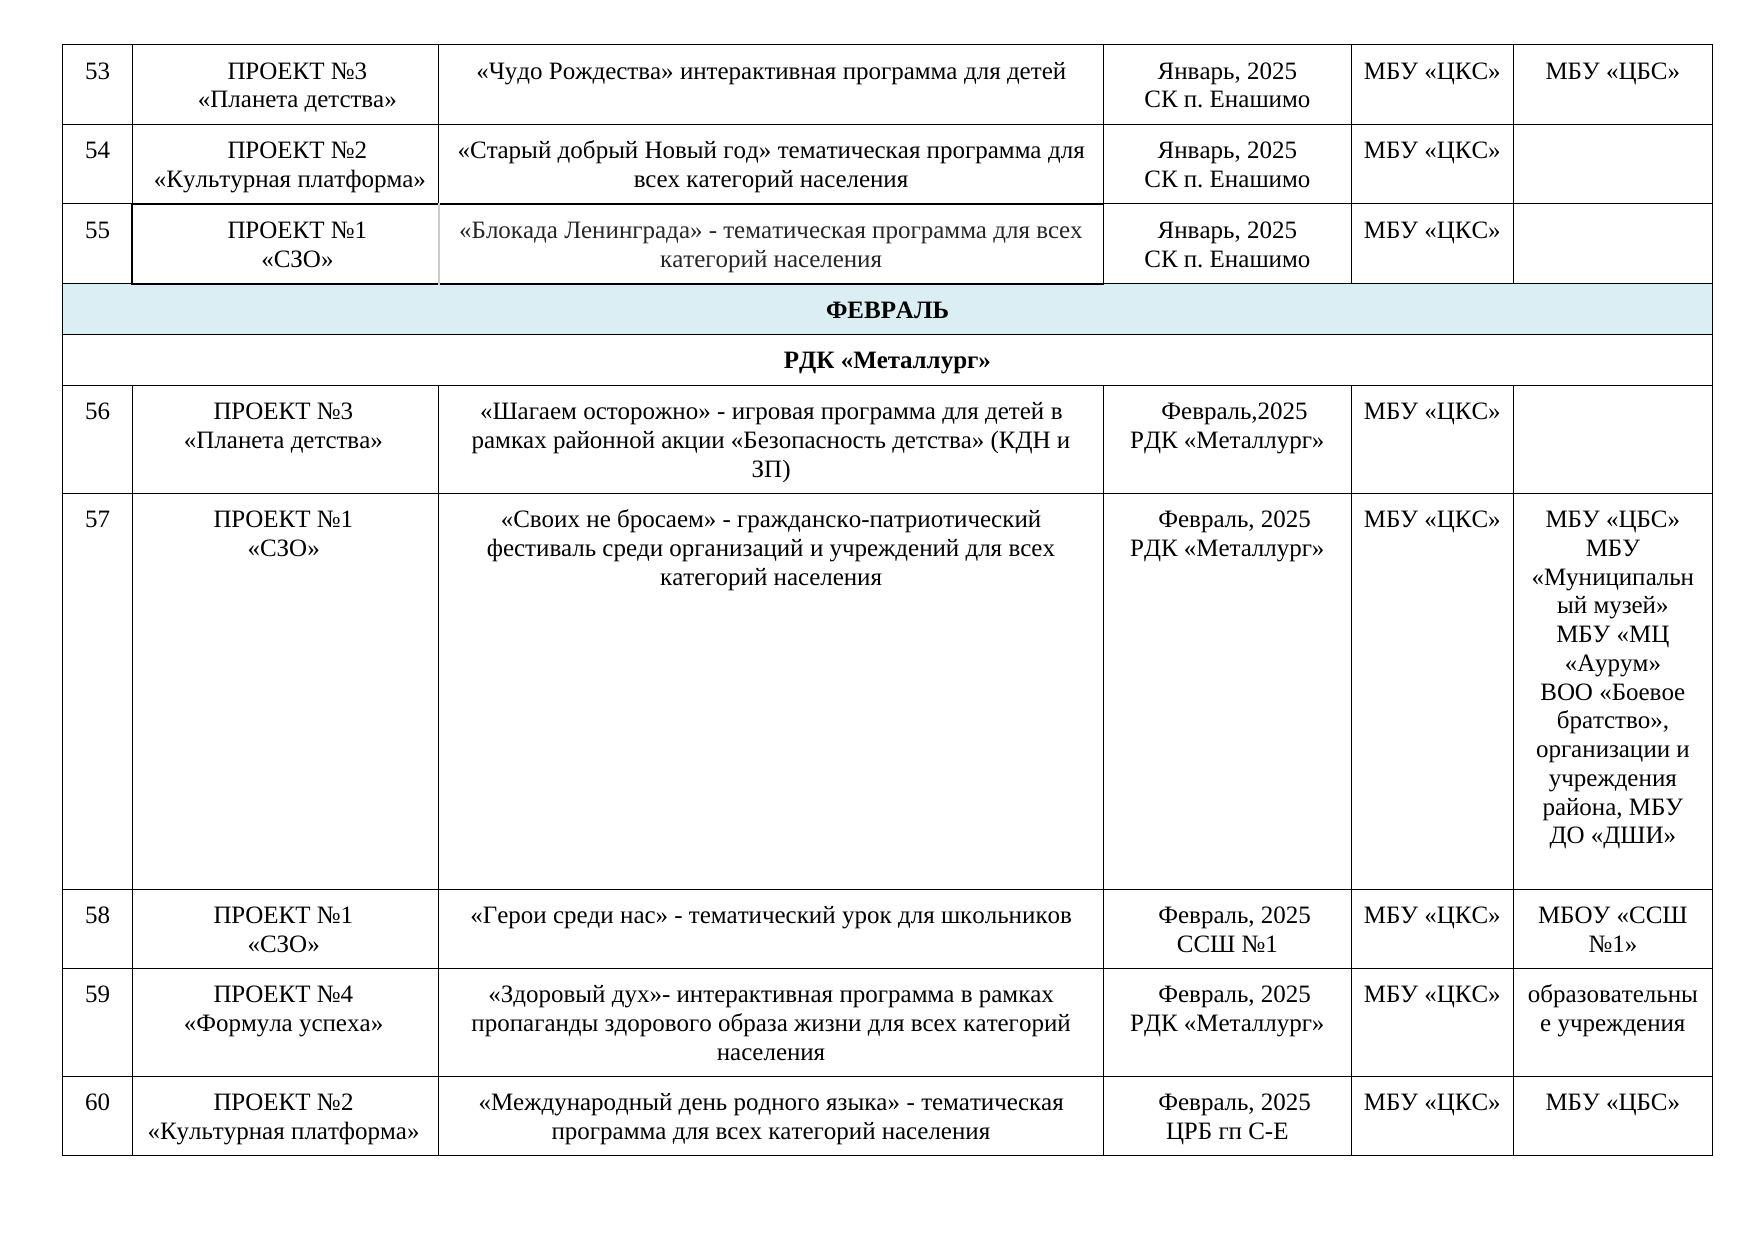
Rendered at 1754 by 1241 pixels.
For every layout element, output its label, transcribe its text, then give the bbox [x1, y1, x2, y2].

table_cell «Чудо Рождества» интерактивная программа для детей [439, 45, 1103, 124]
table_cell Февраль, 2025 ЦРБ гп С-Е [1104, 1077, 1351, 1155]
table_cell «Блокада Ленинграда» - тематическая программа для всех категорий населения [440, 205, 1103, 283]
table_cell Январь, 2025 СК п. Енашимо [1104, 125, 1351, 203]
table_cell МБУ «ЦКС» [1352, 1077, 1513, 1155]
table_cell ПРОЕКТ №1 «СЗО» [133, 494, 438, 888]
table_cell ПРОЕКТ №2 «Культурная платформа» [133, 1077, 438, 1155]
table_cell Февраль,2025 РДК «Металлург» [1104, 386, 1351, 493]
table_cell ПРОЕКТ №2 «Культурная платформа» [133, 125, 438, 203]
table_cell Январь, 2025 СК п. Енашимо [1104, 204, 1351, 283]
table_cell ПРОЕКТ №4 «Формула успеха» [133, 969, 438, 1076]
table_cell МБУ «ЦКС» [1352, 969, 1513, 1076]
table_cell МБОУ «ССШ №1» [1514, 890, 1712, 968]
table_cell МБУ «ЦКС» [1352, 386, 1513, 493]
table_cell ПРОЕКТ №3 «Планета детства» [133, 386, 438, 493]
table_cell МБУ «ЦБС» [1514, 1077, 1712, 1155]
table_cell «Старый добрый Новый год» тематическая программа для всех категорий населения [439, 125, 1103, 203]
table_cell ФЕВРАЛЬ [63, 284, 1712, 334]
table_cell [1514, 125, 1712, 203]
table_cell «Своих не бросаем» - гражданско-патриотический фестиваль среди организаций и учреждений для всех категорий населения [439, 494, 1103, 888]
table_cell МБУ «ЦКС» [1352, 204, 1513, 283]
table_cell Февраль, 2025 ССШ №1 [1104, 890, 1351, 968]
table_cell «Шагаем осторожно» - игровая программа для детей в рамках районной акции «Безопасность детства» (КДН и ЗП) [439, 386, 1103, 493]
table_cell «Международный день родного языка» - тематическая программа для всех категорий населения [439, 1077, 1103, 1155]
table_cell Февраль, 2025 РДК «Металлург» [1104, 969, 1351, 1076]
table_cell образовательные учреждения [1514, 969, 1712, 1076]
table_cell ПРОЕКТ №3 «Планета детства» [133, 45, 438, 124]
table_cell 55 [63, 204, 131, 283]
table_cell 54 [63, 125, 132, 203]
table_cell РДК «Металлург» [63, 335, 1712, 385]
table_cell 58 [63, 890, 132, 968]
table_cell [1514, 204, 1712, 283]
table_cell 53 [63, 45, 132, 124]
table_cell 60 [63, 1077, 132, 1155]
table_cell 56 [63, 386, 132, 493]
table_cell 59 [63, 969, 132, 1076]
table_cell МБУ «ЦКС» [1352, 494, 1513, 888]
table_cell МБУ «ЦБС» [1514, 45, 1712, 124]
table_cell «Герои среди нас» - тематический урок для школьников [439, 890, 1103, 968]
table_cell Февраль, 2025 РДК «Металлург» [1104, 494, 1351, 888]
table_cell [1514, 386, 1712, 493]
table_cell МБУ «ЦБС» МБУ «Муниципальный музей» МБУ «МЦ «Аурум» ВОО «Боевое братство», организации и учреждения района, МБУ ДО «ДШИ» [1514, 494, 1712, 888]
table_cell 57 [63, 494, 132, 888]
table_cell МБУ «ЦКС» [1352, 890, 1513, 968]
table_cell «Здоровый дух»- интерактивная программа в рамках пропаганды здорового образа жизни для всех категорий населения [439, 969, 1103, 1076]
table_cell Январь, 2025 СК п. Енашимо [1104, 45, 1351, 124]
table_cell МБУ «ЦКС» [1352, 45, 1513, 124]
table_cell ПРОЕКТ №1 «СЗО» [133, 890, 438, 968]
table_cell ПРОЕКТ №1 «СЗО» [133, 205, 438, 283]
table_cell МБУ «ЦКС» [1352, 125, 1513, 203]
